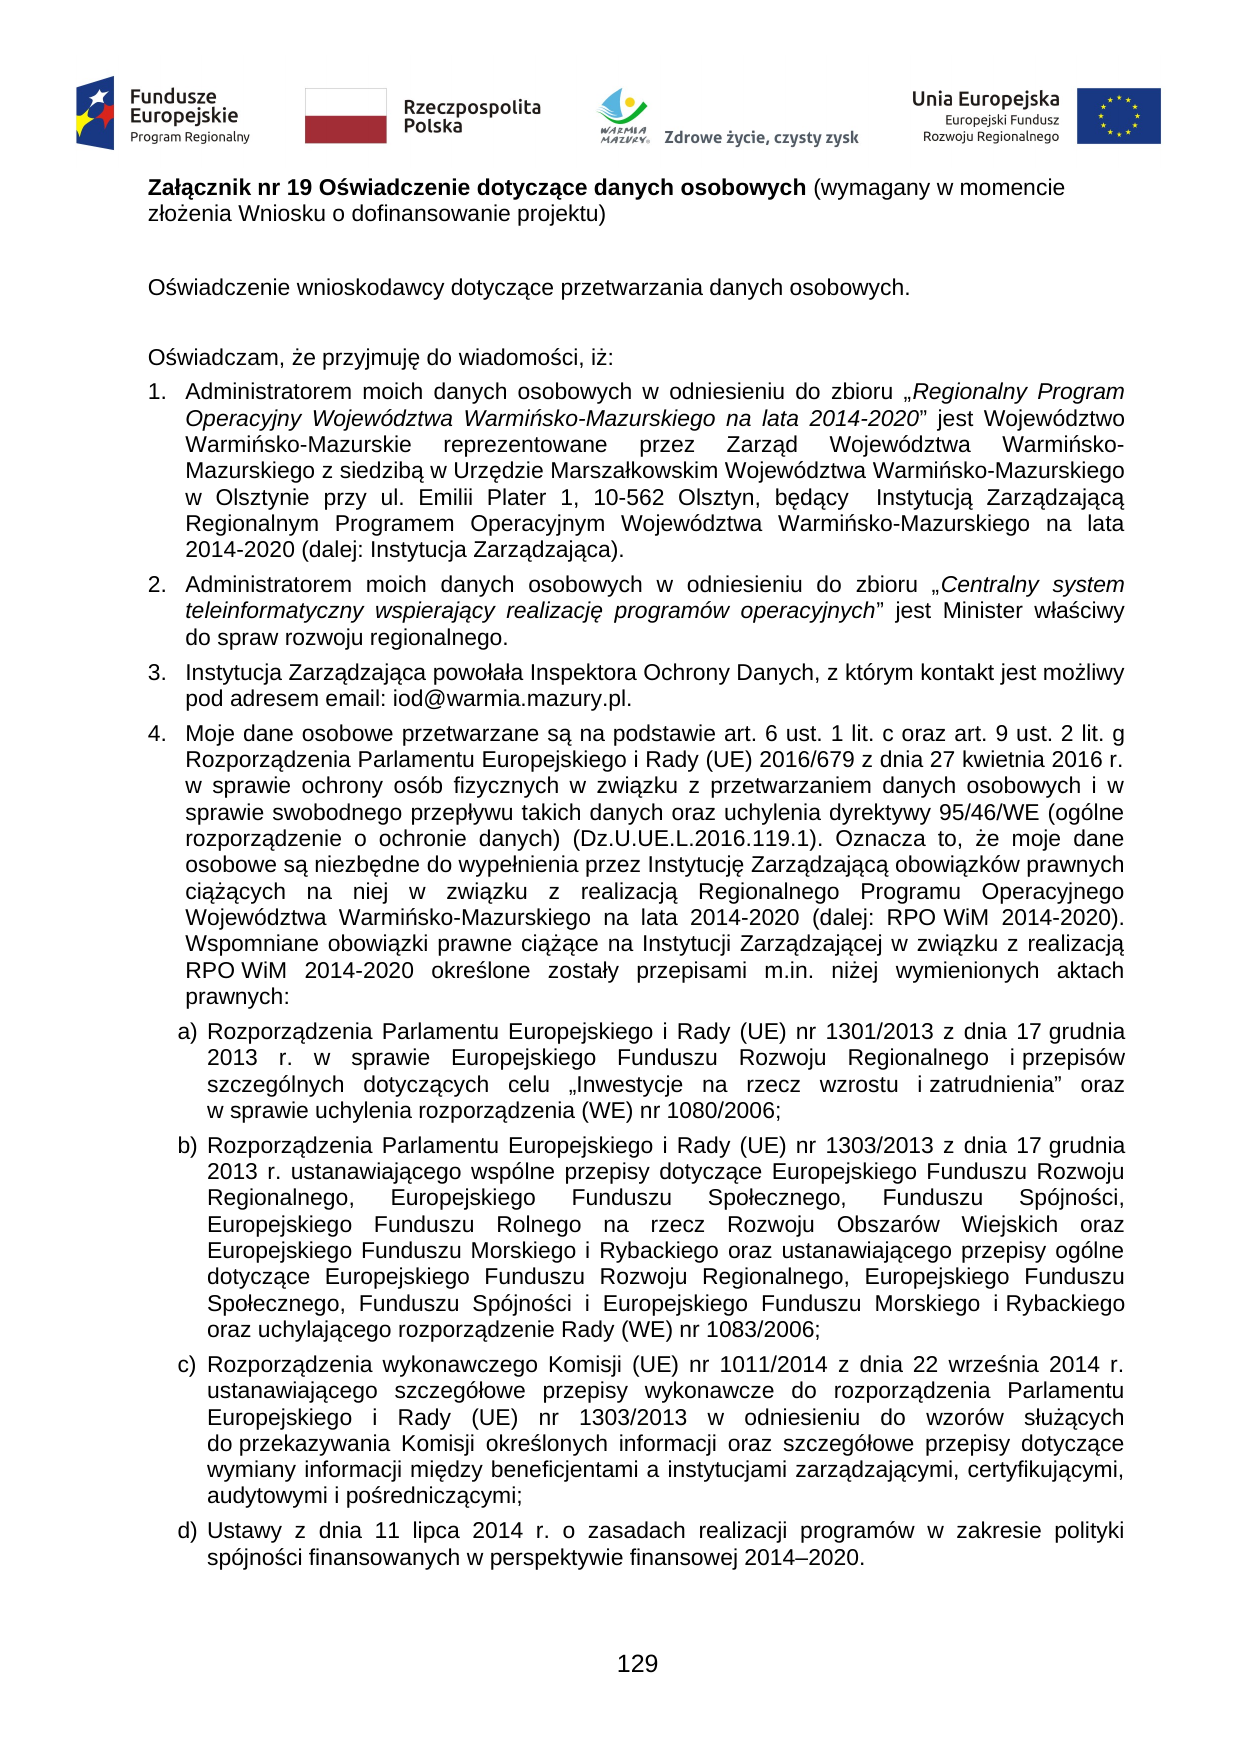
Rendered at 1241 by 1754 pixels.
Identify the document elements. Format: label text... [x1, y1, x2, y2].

picture [35, 55, 1198, 168]
text Załącznik nr 19 Oświadczenie dotyczące danych osobowych (wymagany w momencie złożenia Wniosku o dofinansowanie projektu) [148, 168, 1125, 227]
list Administratorem moich danych osobowych w odniesieniu do zbioru „Regionalny Program Operacyjny Województwa Warmińsko-Mazurskiego na lata 2014- jest Województwo Warmińsko-Mazurskie reprezentowane przez Zarząd Województwa Warmińsko-Mazurskiego z siedzibą w Urzędzie Marszałkowskim Województwa Warmińsko-Mazurskiego w Olsztynie przy ul. Emilii Plater 1, 10-562 Olsztyn, będący Instytucją Zarządzającą Regionalnym Programem Operacyjnym Województwa Warmińsko-Mazurskiego na lata 2014-2020 (dalej: Instytucja Zarządzająca). [148, 378, 1125, 563]
list Ustawy z dnia 11 lipca 2014 r. o zasadach realizacji programów w zakresie polityki spójności finansowanych w perspektywie finansowej 2014–2020. [177, 1517, 1125, 1570]
list Moje dane osobowe przetwarzane są na podstawie art. 6 ust. 1 lit. c oraz art. 9 ust. 2 lit. g Rozporządzenia Parlamentu Europejskiego i Rady (UE) 2016/679 z dnia 27 kwietnia 2016 r. w sprawie ochrony osób fizycznych w związku z przetwarzaniem danych osobowych i w sprawie swobodnego przepływu takich danych oraz uchylenia dyrektywy 95/46/WE (ogólne rozporządzenie o ochronie danych) (Dz.U.UE.L.2016.119.1). Oznacza to, że moje dane osobowe są niezbędne do wypełnienia przez Instytucję Zarządzającą obowiązków prawnych ciążących na niej w związku z realizacją Regionalnego Programu Operacyjnego Województwa Warmińsko-Mazurskiego na lata 2014-2020 (dalej: RPO WiM 2014-2020). Wspomniane obowiązki prawne ciążące na Instytucji Zarządzającej w związku z realizacją RPO WiM 2014-2020 określone zostały przepisami m.in. niżej wymienionych aktach prawnych: [148, 719, 1125, 1009]
list Administratorem moich danych osobowych w odniesieniu do zbioru „Centralny system teleinformatyczny wspierający realizację programów operacyjnych” jest Minister właściwy do spraw rozwoju regionalnego. [148, 571, 1125, 650]
list Rozporządzenia Parlamentu Europejskiego i Rady (UE) nr 1303/2013 z dnia 17 grudnia 2013 r. ustanawiającego wspólne przepisy dotyczące Europejskiego Funduszu Rozwoju Regionalnego, Europejskiego Funduszu Społecznego, Funduszu Spójności, Europejskiego Funduszu Rolnego na rzecz Rozwoju Obszarów Wiejskich oraz Europejskiego Funduszu Morskiego i Rybackiego oraz ustanawiającego przepisy ogólne dotyczące Europejskiego Funduszu Rozwoju Regionalnego, Europejskiego Funduszu Społecznego, Funduszu Spójności i Europejskiego Funduszu Morskiego i Rybackiego oraz uchylającego rozporządzenie Rady (WE) nr 1083/2006; [177, 1132, 1125, 1342]
list Rozporządzenia wykonawczego Komisji (UE) nr 1011/2014 z dnia 22 września 2014 r. ustanawiającego szczegółowe przepisy wykonawcze do rozporządzenia Parlamentu Europejskiego i Rady (UE) nr 1303/2013 w odniesieniu do wzorów służących do przekazywania Komisji określonych informacji oraz szczegółowe przepisy dotyczące wymiany informacji między beneficjentami a instytucjami zarządzającymi, certyfikującymi, audytowymi i pośredniczącymi; [177, 1351, 1125, 1509]
text Oświadczenie wnioskodawcy dotyczące przetwarzania danych osobowych. [148, 274, 1125, 301]
list Instytucja Zarządzająca powołała Inspektora Ochrony Danych, z którym kontakt jest możliwy pod adresem email: iod@warmia.mazury.pl. [148, 658, 1125, 711]
list Rozporządzenia Parlamentu Europejskiego i Rady (UE) nr 1301/2013 z dnia 17 grudnia 2013 r. w sprawie Europejskiego Funduszu Rozwoju Regionalnego i przepisów szczególnych dotyczących celu „Inwestycje na rzecz wzrostu i zatrudnienia” oraz w sprawie uchylenia rozporządzenia (WE) nr 1080/2006; [177, 1018, 1125, 1123]
text Oświadczam, że przyjmuję do wiadomości, iż: [148, 344, 1125, 370]
